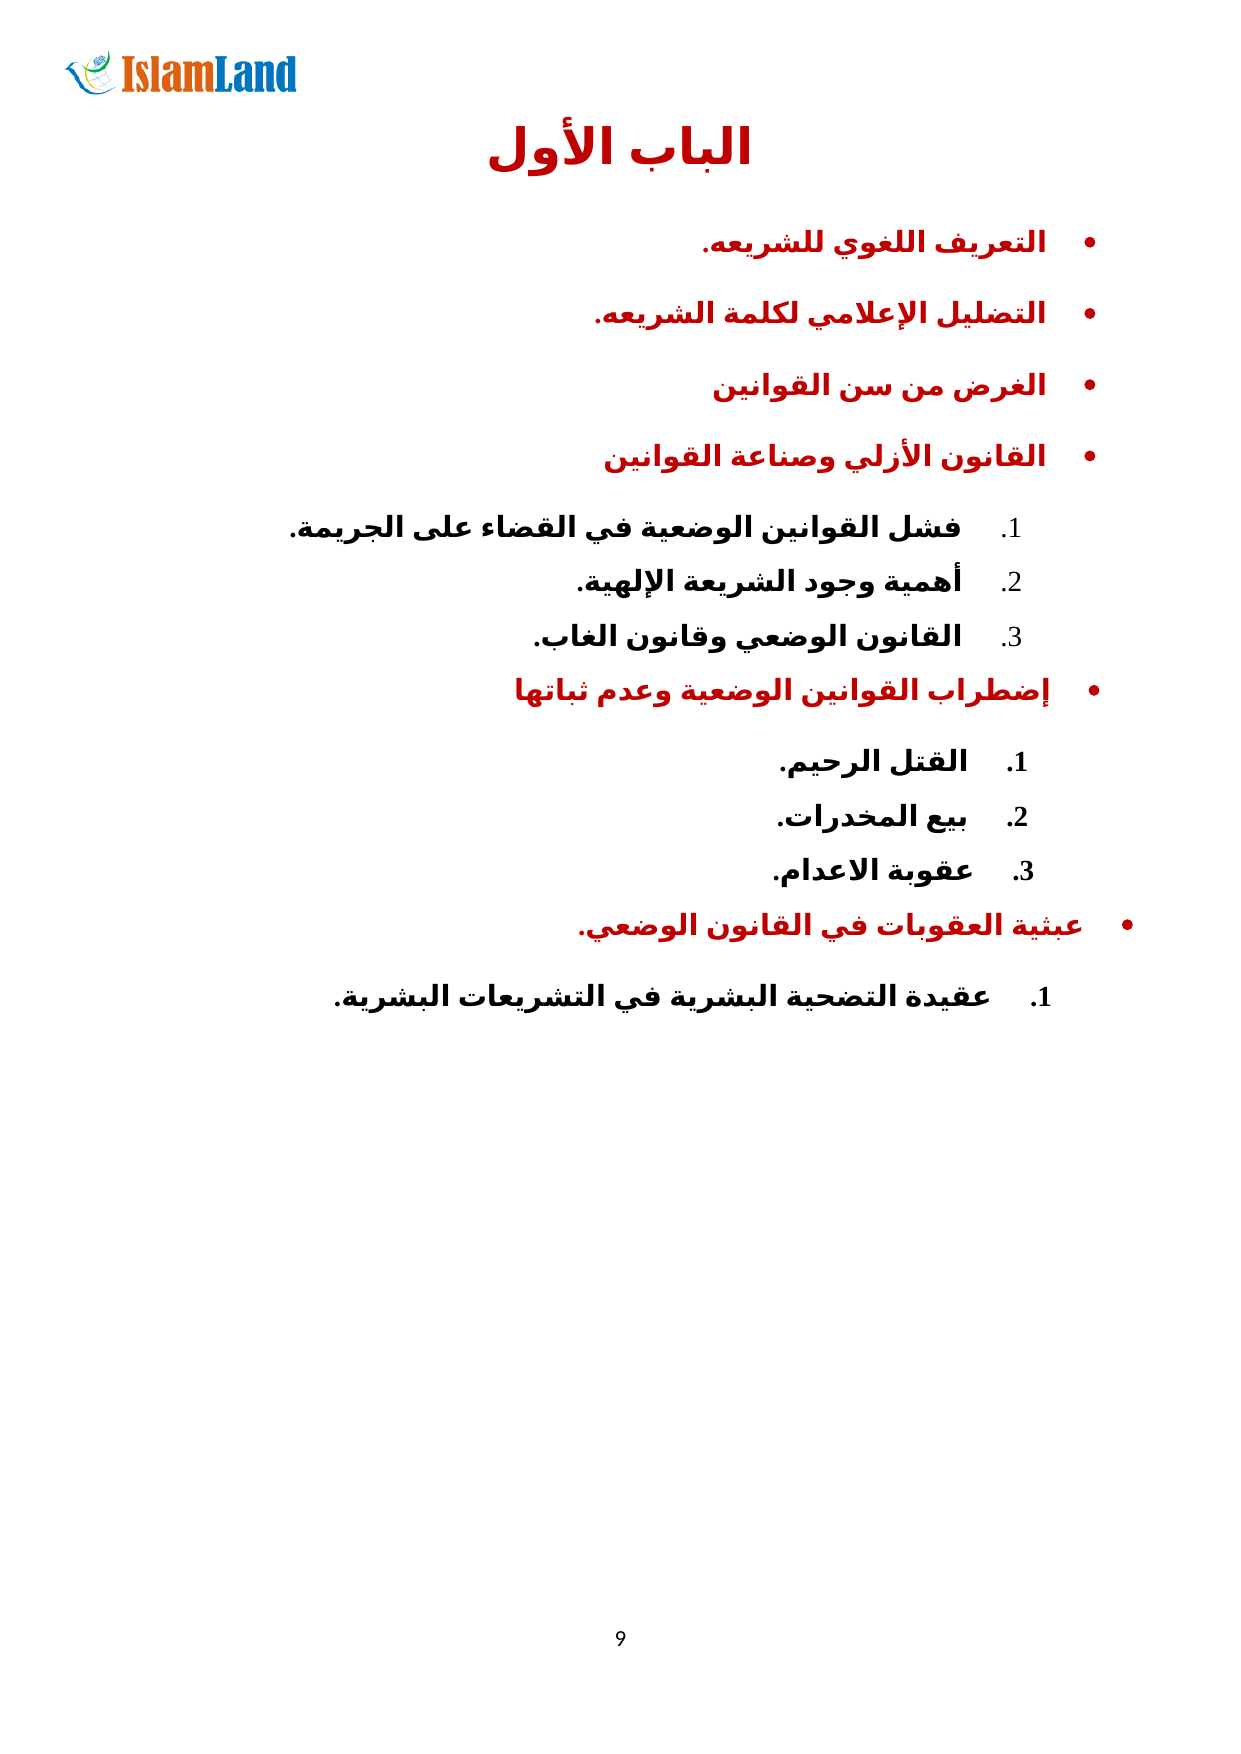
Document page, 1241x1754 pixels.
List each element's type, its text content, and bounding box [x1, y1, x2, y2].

picture [59, 44, 301, 101]
list التضليل الإعلامي لكلمة الشريعه. [118, 296, 1085, 330]
list القتل الرحيم. [118, 744, 1006, 778]
list بيع المخدرات. [118, 799, 1006, 832]
list التعريف اللغوي للشريعه. [118, 225, 1085, 259]
text الباب الأول [118, 118, 1122, 176]
list إضطراب القوانين الوضعية وعدم ثباتها [118, 673, 1089, 707]
list أهمية وجود الشريعة الإلهية. [118, 564, 1000, 598]
list القانون الوضعي وقانون الغاب. [118, 619, 1000, 652]
list عقوبة الاعدام. [118, 853, 1012, 887]
list عقيدة التضحية البشرية في التشريعات البشرية. [118, 979, 1030, 1012]
list الغرض من سن القوانين [118, 368, 1085, 401]
list فشل القوانين الوضعية في القضاء على الجريمة. [118, 510, 1000, 544]
list عبثية العقوبات في القانون الوضعي. [118, 908, 1122, 941]
list القانون الأزلي وصناعة القوانين [118, 439, 1085, 473]
